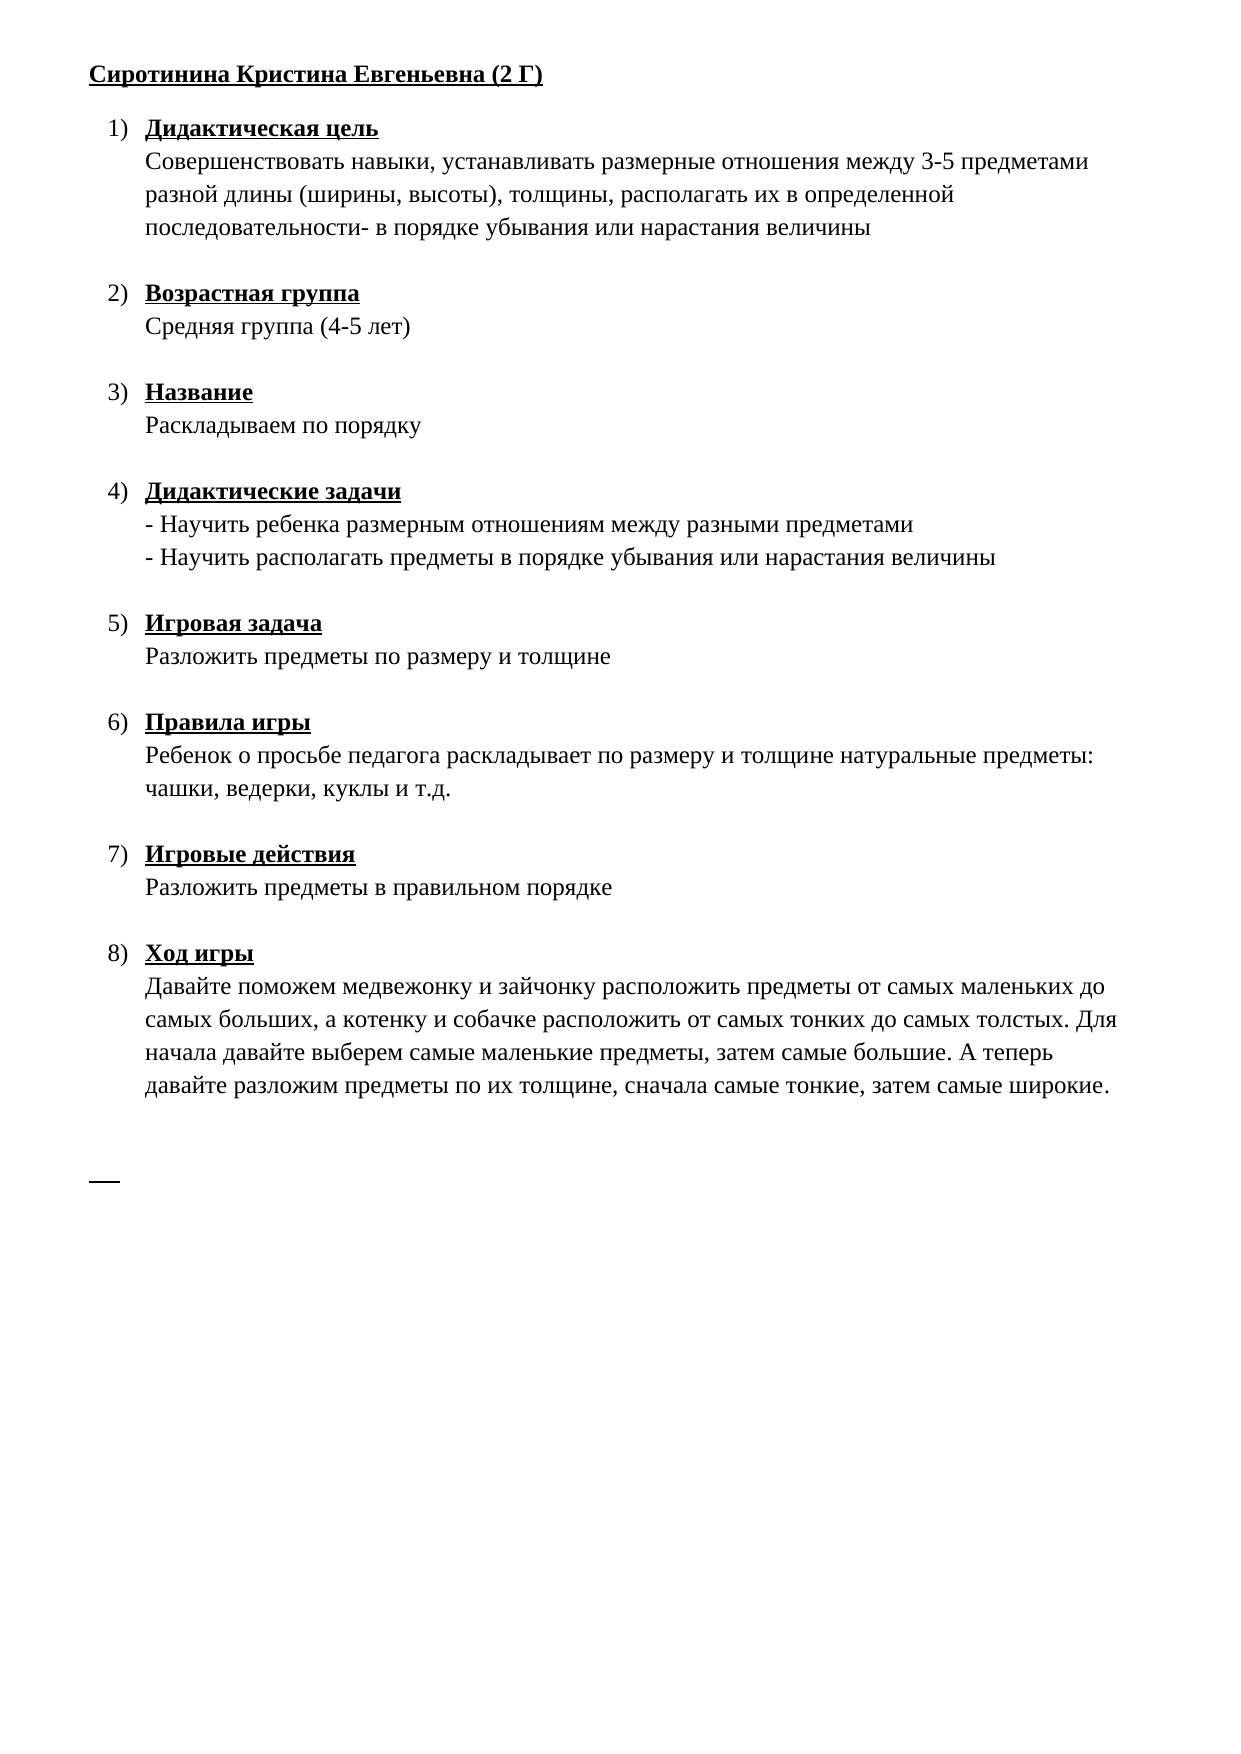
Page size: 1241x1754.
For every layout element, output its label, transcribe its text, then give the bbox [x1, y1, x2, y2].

list - Научить располагать предметы в порядке убывания или нарастания величины [145, 542, 1122, 571]
list Давайте поможем медвежонку и зайчонку расположить предметы от самых маленьких до самых больших, а котенку и собачке расположить от самых тонких до самых толстых. Для начала давайте выберем самые маленькие предметы, затем самые большие. А теперь давайте разложим предметы по их толщине, сначала самые тонкие, затем самые широкие. [145, 971, 1122, 1099]
list Совершенствовать навыки, устанавливать размерные отношения между 3-5 предметами разной длины (ширины, высоты), толщины, располагать их в определенной последовательности- в порядке убывания или нарастания величины [145, 146, 1122, 241]
list - Научить ребенка размерным отношениям между разными предметами [145, 509, 1122, 538]
text Сиротинина Кристина Евгеньевна (2 Г) [89, 59, 1122, 88]
list Разложить предметы по размеру и толщине [145, 641, 1122, 670]
list Ребенок о просьбе педагога раскладывает по размеру и толщине натуральные предметы: чашки, ведерки, куклы и т.д. [145, 740, 1122, 802]
list Возрастная группа [107, 278, 1122, 307]
list Ход игры [107, 938, 1122, 967]
list Название [107, 377, 1122, 406]
list Раскладываем по порядку [145, 410, 1122, 439]
list Средняя группа (4-5 лет) [145, 311, 1122, 340]
list Игровые действия [107, 839, 1122, 868]
list Дидактическая цель [107, 113, 1122, 142]
list Дидактические задачи [107, 476, 1122, 505]
list Правила игры [107, 707, 1122, 736]
list Разложить предметы в правильном порядке [145, 872, 1122, 901]
list Игровая задача [107, 608, 1122, 637]
